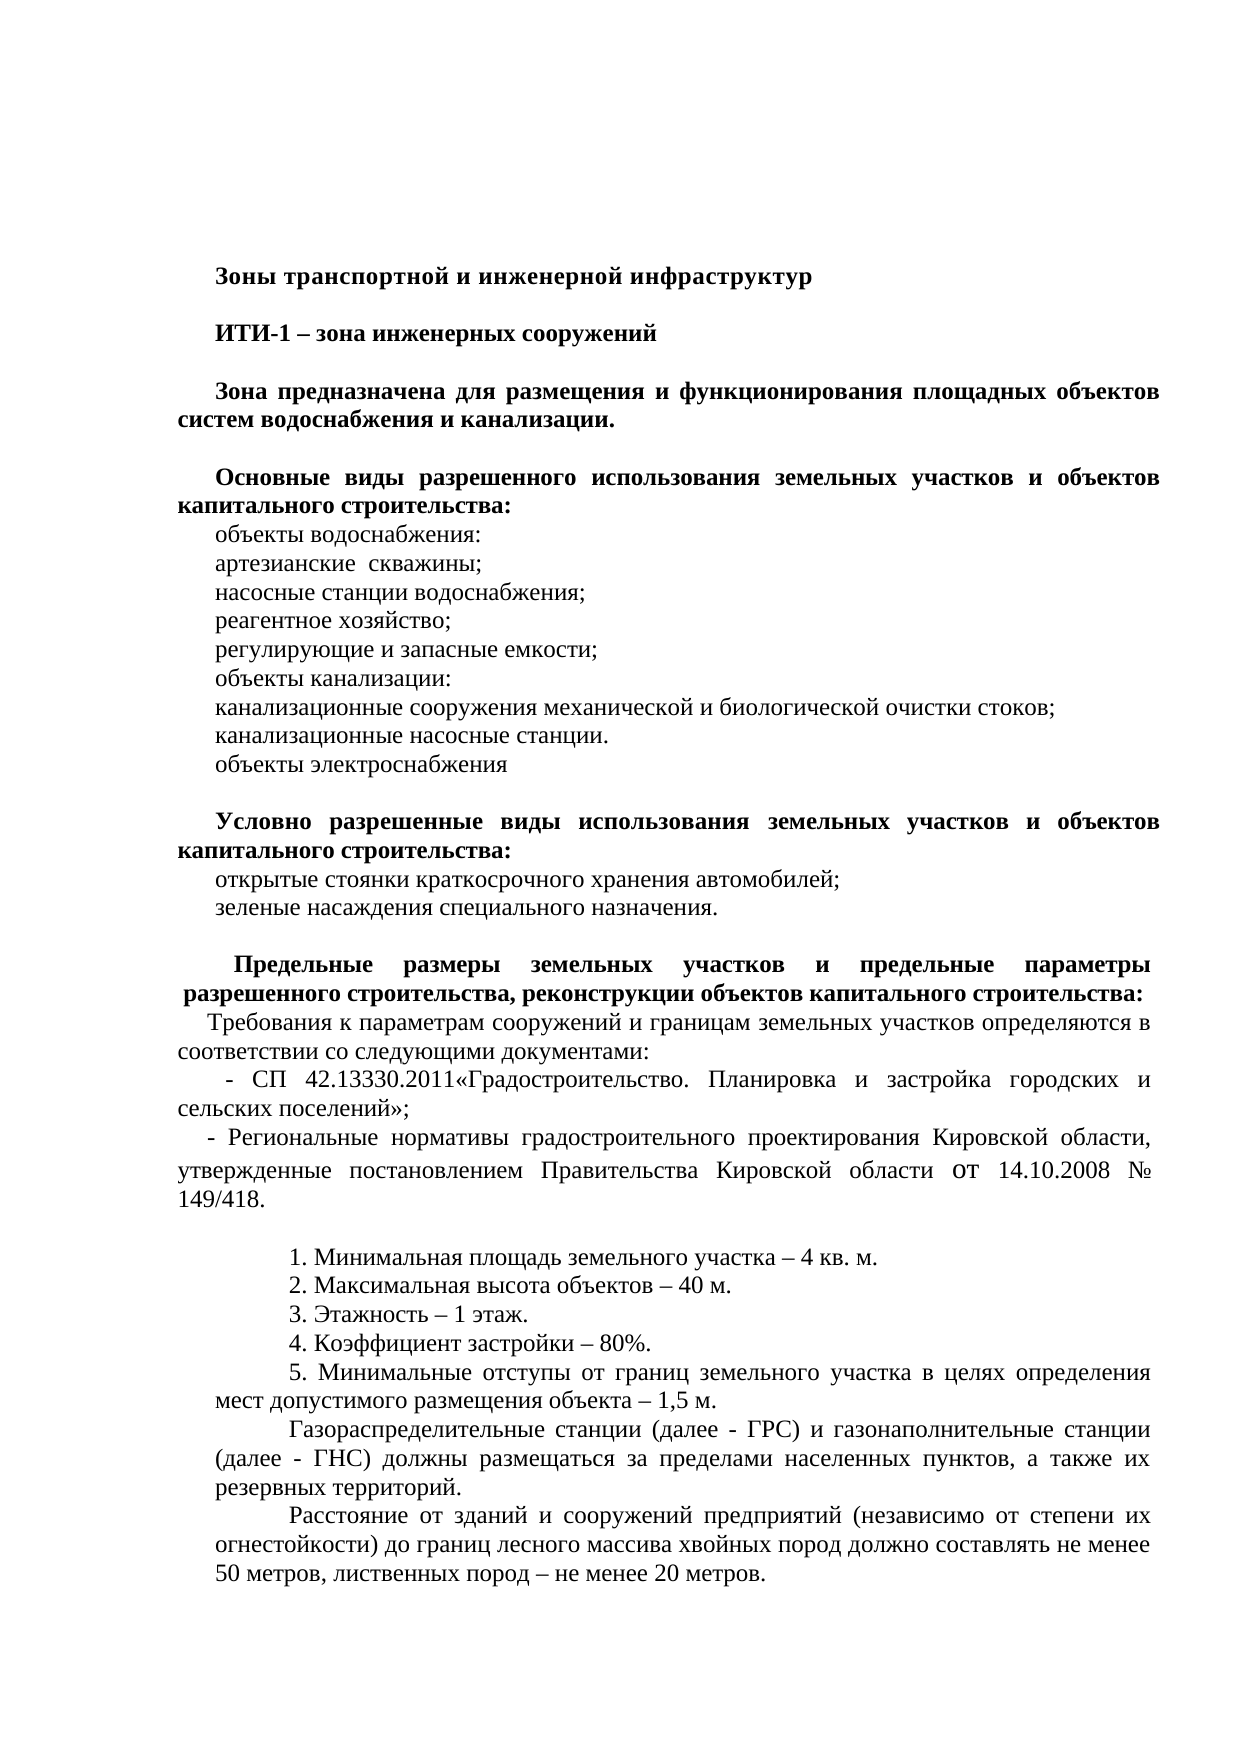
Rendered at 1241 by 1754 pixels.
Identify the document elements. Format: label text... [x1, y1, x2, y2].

text регулирующие и запасные емкости; [177, 634, 1160, 663]
text Требования к параметрам сооружений и границам земельных участков определяются в соответствии со следующими документами: [177, 1007, 1152, 1064]
text ИТИ-1 – зона инженерных сооружений [177, 318, 1160, 347]
text 3. Этажность – 1 этаж. [215, 1299, 1152, 1328]
text 5. Минимальные отступы от границ земельного участка в целях определения мест допустимого размещения объекта – . [215, 1357, 1152, 1414]
text Зоны транспортной и инженерной инфраструктур [177, 261, 1160, 289]
text 4. Коэффициент застройки – 80%. [215, 1328, 1152, 1357]
text объекты водоснабжения: [177, 519, 1160, 548]
text открытые стоянки краткосрочного хранения автомобилей; [177, 864, 1160, 892]
text объекты электроснабжения [177, 749, 1160, 778]
text Условно разрешенные виды использования земельных участков и объектов капитального строительства: [177, 807, 1160, 864]
text канализационные сооружения механической и биологической очистки стоков; [177, 692, 1160, 720]
text Газораспределительные станции (далее - ГРС) и газонаполнительные станции (далее - ГНС) должны размещаться за пределами населенных пунктов, а также их резервных территорий. [215, 1414, 1152, 1501]
text зеленые насаждения специального назначения. [177, 892, 1160, 921]
text Расстояние от зданий и сооружений предприятий (независимо от степени их огнестойкости) до границ лесного массива хвойных пород должно составлять не менее , лиственных пород – не менее . [215, 1501, 1152, 1587]
text Основные виды разрешенного использования земельных участков и объектов капитального строительства: [177, 462, 1160, 519]
text канализационные насосные станции. [177, 720, 1160, 749]
text - СП 42.13330.2011«Градостроительство. Планировка и застройка городских и сельских поселений»; [177, 1064, 1152, 1122]
text 2. Максимальная высота объектов – . [215, 1271, 1152, 1299]
text реагентное хозяйство; [177, 605, 1160, 634]
text Зона предназначена для размещения и функционирования площадных объектов систем водоснабжения и канализации. [177, 376, 1160, 433]
text 1. Минимальная площадь земельного участка – . [215, 1242, 1152, 1271]
text Предельные размеры земельных участков и предельные параметры разрешенного строительства, реконструкции объектов капитального строительства: [183, 950, 1151, 1007]
text артезианские скважины; [177, 548, 1160, 577]
text - Региональные нормативы градостроительного проектирования Кировской области, утвержденные постановлением Правительства Кировской области от 14.10.2008 № 149/418. [177, 1122, 1152, 1213]
text объекты канализации: [177, 663, 1160, 692]
text насосные станции водоснабжения; [177, 577, 1160, 605]
